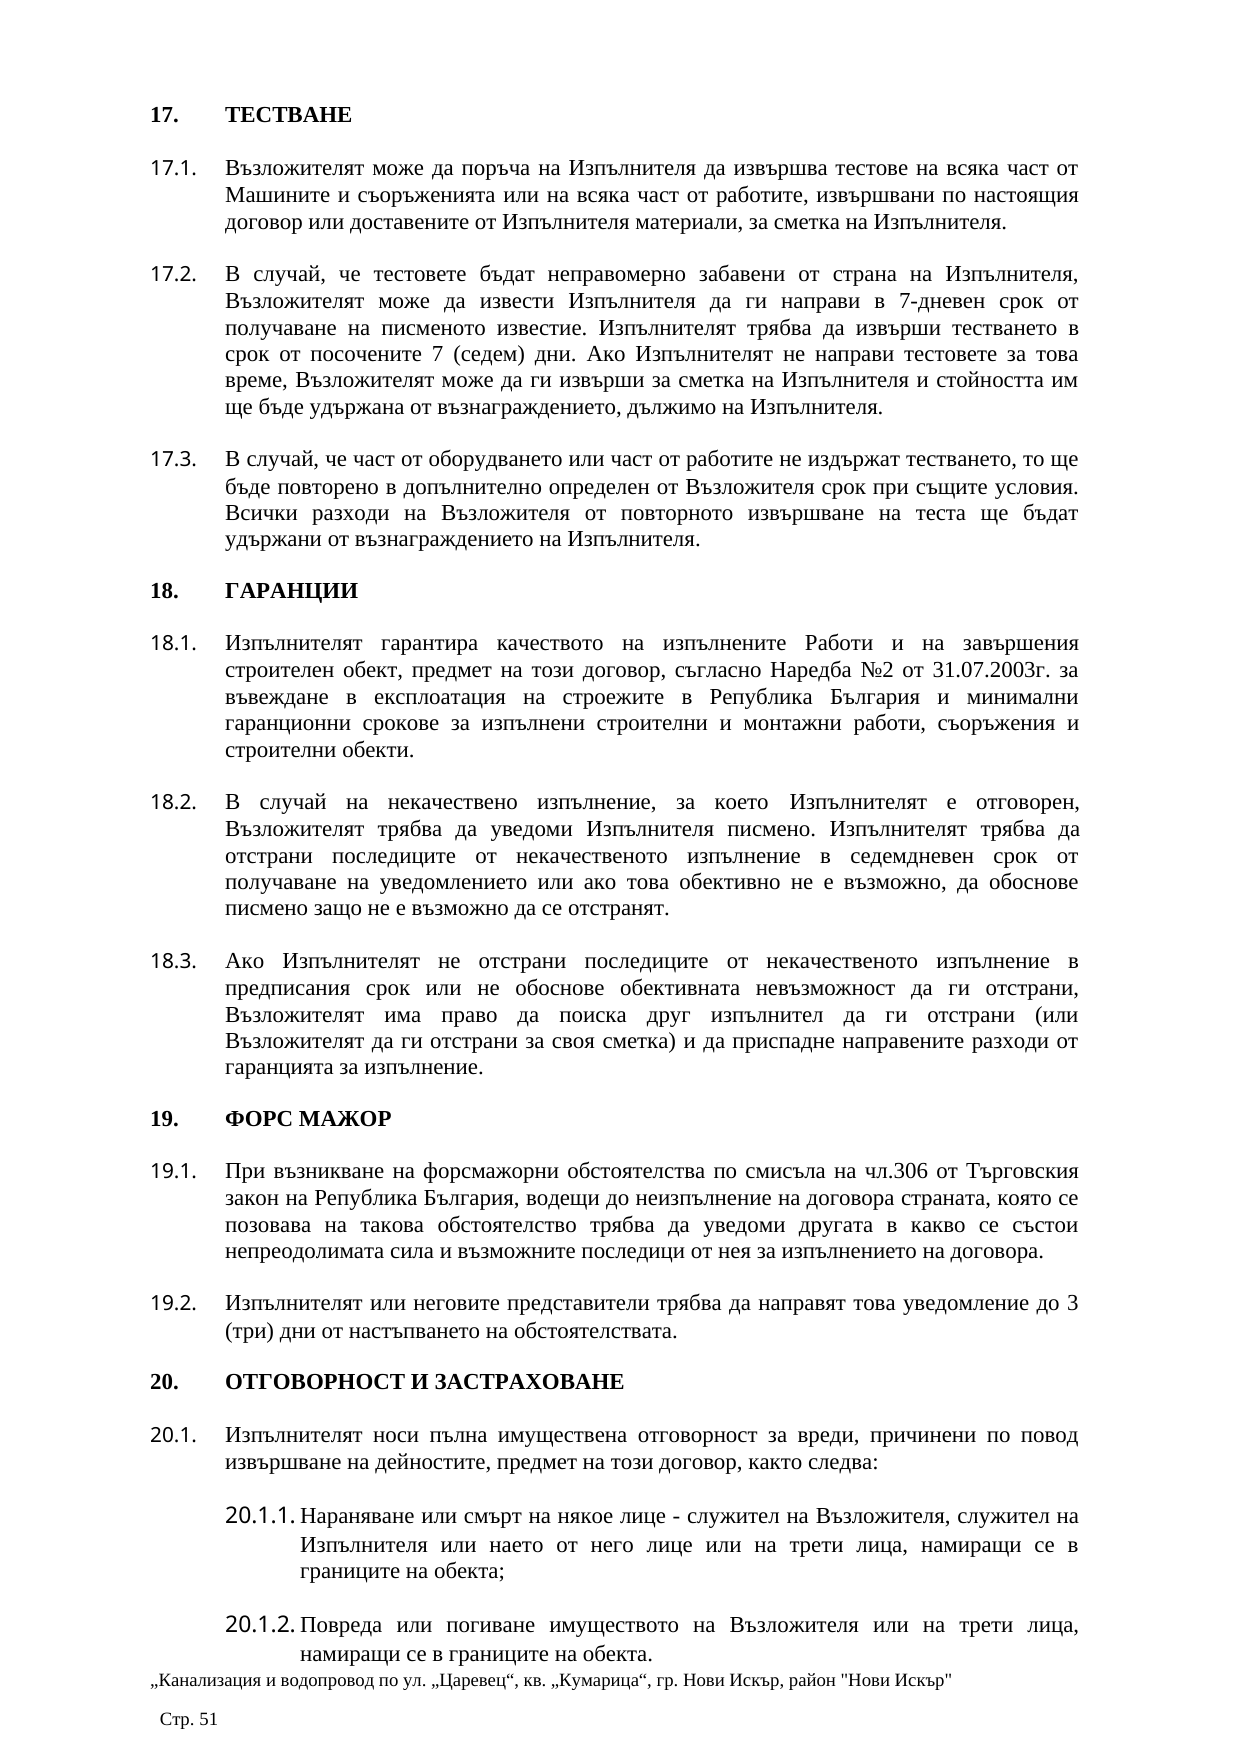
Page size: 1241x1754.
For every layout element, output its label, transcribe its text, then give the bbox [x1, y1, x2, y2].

list ФОРС МАЖОР [150, 1105, 1080, 1131]
list Възложителят може да поръча на Изпълнителя да извършва тестове на всяка част от Машините и съоръженията или на всяка част от работите, извършвани по настоящия договор или доставените от Изпълнителя материали, за сметка на Изпълнителя. [150, 153, 1080, 234]
list Нараняване или смърт на някое лице - служител на Възложителя, служител на Изпълнителя или наето от него лице или на трети лица, намиращи се в границите на обекта; [225, 1499, 1080, 1583]
list Повреда или погиване имуществото на Възложителя или на трети лица, намиращи се в границите на обекта. [225, 1608, 1080, 1666]
list ГАРАНЦИИ [150, 577, 1080, 603]
list В случай, че част от оборудването или част от работите не издържат тестването, то ще бъде повторено в допълнително определен от Възложителя срок при същите условия. Всички разходи на Възложителя от повторното извършване на теста ще бъдат удържани от възнаграждението на Изпълнителя. [150, 444, 1080, 552]
list ТЕСТВАНЕ [150, 102, 1080, 128]
list ОТГОВОРНОСТ И ЗАСТРАХОВАНЕ [150, 1368, 1080, 1395]
list В случай на некачествено изпълнение, за което Изпълнителят е отговорен, Възложителят трябва да уведоми Изпълнителя писмено. Изпълнителят трябва да отстрани последиците от некачественото изпълнение в седемдневен срок от получаване на уведомлението или ако това обективно не е възможно, да обоснове писмено защо не е възможно да се отстранят. [150, 787, 1080, 921]
list Изпълнителят или неговите представители трябва да направят това уведомление до 3 (три) дни от настъпването на обстоятелствата. [150, 1288, 1080, 1343]
list Изпълнителят гарантира качеството на изпълнените Работи и на завършения строителен обект, предмет на този договор, съгласно Наредба №2 от 31.07.2003г. за въвеждане в експлоатация на строежите в Република България и минимални гаранционни срокове за изпълнени строителни и монтажни работи, съоръжения и строителни обекти. [150, 628, 1080, 762]
list При възникване на форсмажорни обстоятелства по смисъла на чл.306 от Търговския закон на Република България, водещи до неизпълнение на договора страната, която се позовава на такова обстоятелство трябва да уведоми другата в какво се състои непреодолимата сила и възможните последици от нея за изпълнението на договора. [150, 1156, 1080, 1263]
list Ако Изпълнителят не отстрани последиците от некачественото изпълнение в предписания срок или не обоснове обективната невъзможност да ги отстрани, Възложителят има право да поиска друг изпълнител да ги отстрани (или Възложителят да ги отстрани за своя сметка) и да приспадне направените разходи от гаранцията за изпълнение. [150, 946, 1080, 1080]
list В случай, че тестовете бъдат неправомерно забавени от страна на Изпълнителя, Възложителят може да извести Изпълнителя да ги направи в 7-дневен срок от получаване на писменото известие. Изпълнителят трябва да извърши тестването в срок от посочените 7 (седем) дни. Ако Изпълнителят не направи тестовете за това време, Възложителят може да ги извърши за сметка на Изпълнителя и стойността им ще бъде удържана от възнаграждението, дължимо на Изпълнителя. [150, 259, 1080, 419]
list Изпълнителят носи пълна имуществена отговорност за вреди, причинени по повод извършване на дейностите, предмет на този договор, както следва: [150, 1420, 1080, 1474]
